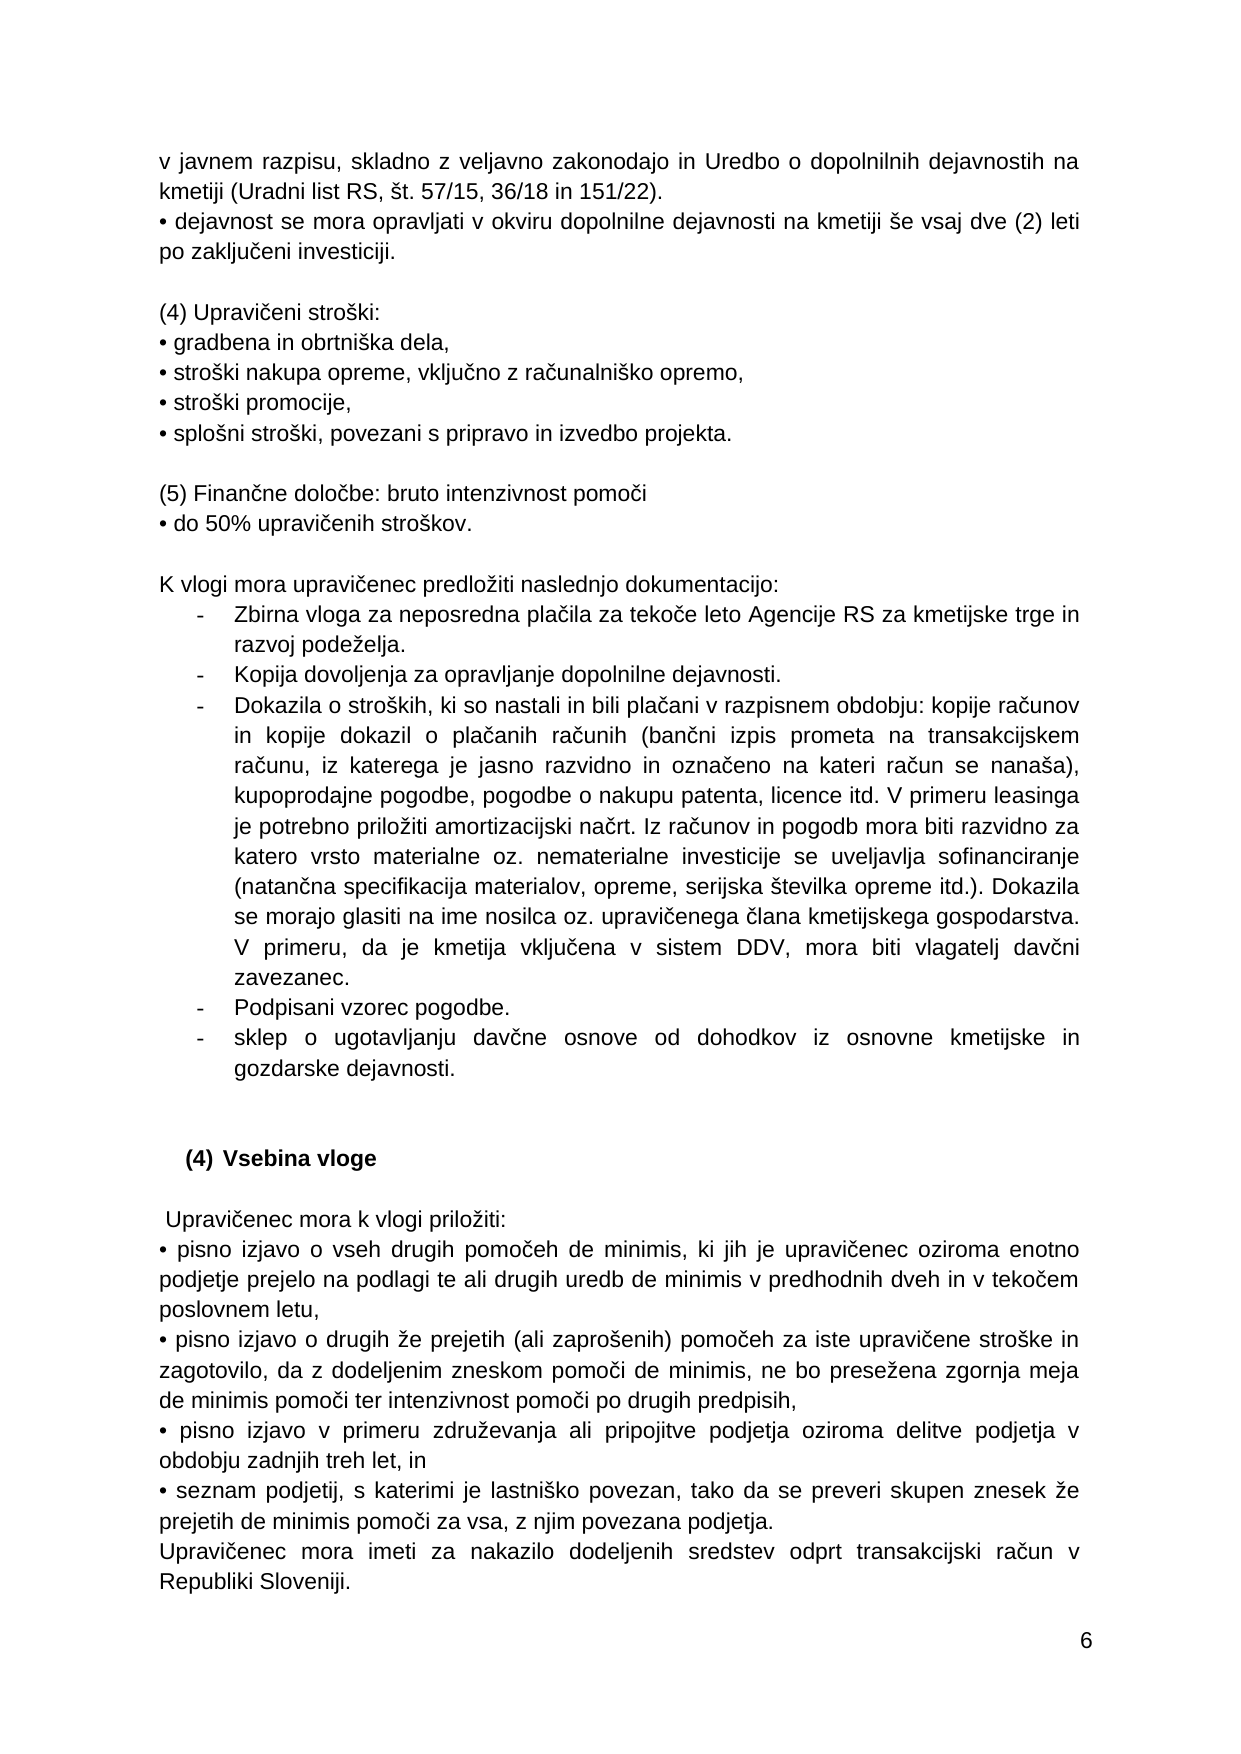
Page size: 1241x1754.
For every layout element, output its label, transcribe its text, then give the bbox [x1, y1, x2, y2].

table_cell (5) Finančne določbe: bruto intenzivnost pomoči [148, 480, 1092, 510]
table_cell • pisno izjavo o drugih že prejetih (ali zaprošenih) pomočeh za iste upravičene stroške in zagotovilo, da z dodeljenim zneskom pomoči de minimis, ne bo presežena zgornja meja de minimis pomoči ter intenzivnost pomoči po drugih predpisih, [148, 1326, 1092, 1417]
table_cell • do 50% upravičenih stroškov. K vlogi mora upravičenec predložiti naslednjo dokumentacijo: Zbirna vloga za neposredna plačila za tekoče leto Agencije RS za kmetijske trge in razvoj podeželja. Kopija dovoljenja za opravljanje dopolnilne dejavnosti. Dokazila o stroških, ki so nastali in bili plačani v razpisnem obdobju: kopije računov in kopije dokazil o plačanih računih (bančni izpis prometa na transakcijskem računu, iz katerega je jasno razvidno in označeno na kateri račun se nanaša), kupoprodajne pogodbe, pogodbe o nakupu patenta, licence itd. V primeru leasinga je potrebno priložiti amortizacijski načrt. Iz računov in pogodb mora biti razvidno za katero vrsto materialne oz. nematerialne investicije se uveljavlja sofinanciranje (natančna specifikacija materialov, opreme, serijska številka opreme itd.). Dokazila se morajo glasiti na ime nosilca oz. upravičenega člana kmetijskega gospodarstva. V primeru, da je kmetija vključena v sistem DDV, mora biti vlagatelj davčni zavezanec. Podpisani vzorec pogodbe. sklep o ugotavljanju davčne osnove od dohodkov iz osnovne kmetijske in gozdarske dejavnosti. [148, 510, 1092, 1115]
table_cell Upravičenec mora imeti za nakazilo dodeljenih sredstev odprt transakcijski račun v Republiki Sloveniji. [148, 1538, 1092, 1598]
table_cell (4) Upravičeni stroški: [148, 299, 1092, 329]
table_cell • stroški nakupa opreme, vključno z računalniško opremo, [148, 359, 1092, 389]
table_cell • dejavnost se mora opravljati v okviru dopolnilne dejavnosti na kmetiji še vsaj dve (2) leti po zaključeni investiciji. [148, 208, 1092, 299]
table_cell • stroški promocije, [148, 389, 1092, 419]
list Vsebina vloge [185, 1145, 1093, 1172]
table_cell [148, 148, 1092, 208]
table_cell • seznam podjetij, s katerimi je lastniško povezan, tako da se preveri skupen znesek že prejetih de minimis pomoči za vsa, z njim povezana podjetja. [148, 1478, 1092, 1538]
table_cell • splošni stroški, povezani s pripravo in izvedbo projekta. [148, 420, 1092, 480]
table_header Upravičenec mora k vlogi priložiti: [148, 1206, 1092, 1236]
table_cell • pisno izjavo o vseh drugih pomočeh de minimis, ki jih je upravičenec oziroma enotno podjetje prejelo na podlagi te ali drugih uredb de minimis v predhodnih dveh in v tekočem poslovnem letu, [148, 1236, 1092, 1326]
table_cell • pisno izjavo v primeru združevanja ali pripojitve podjetja oziroma delitve podjetja v obdobju zadnjih treh let, in [148, 1417, 1092, 1477]
table_cell • gradbena in obrtniška dela, [148, 329, 1092, 359]
